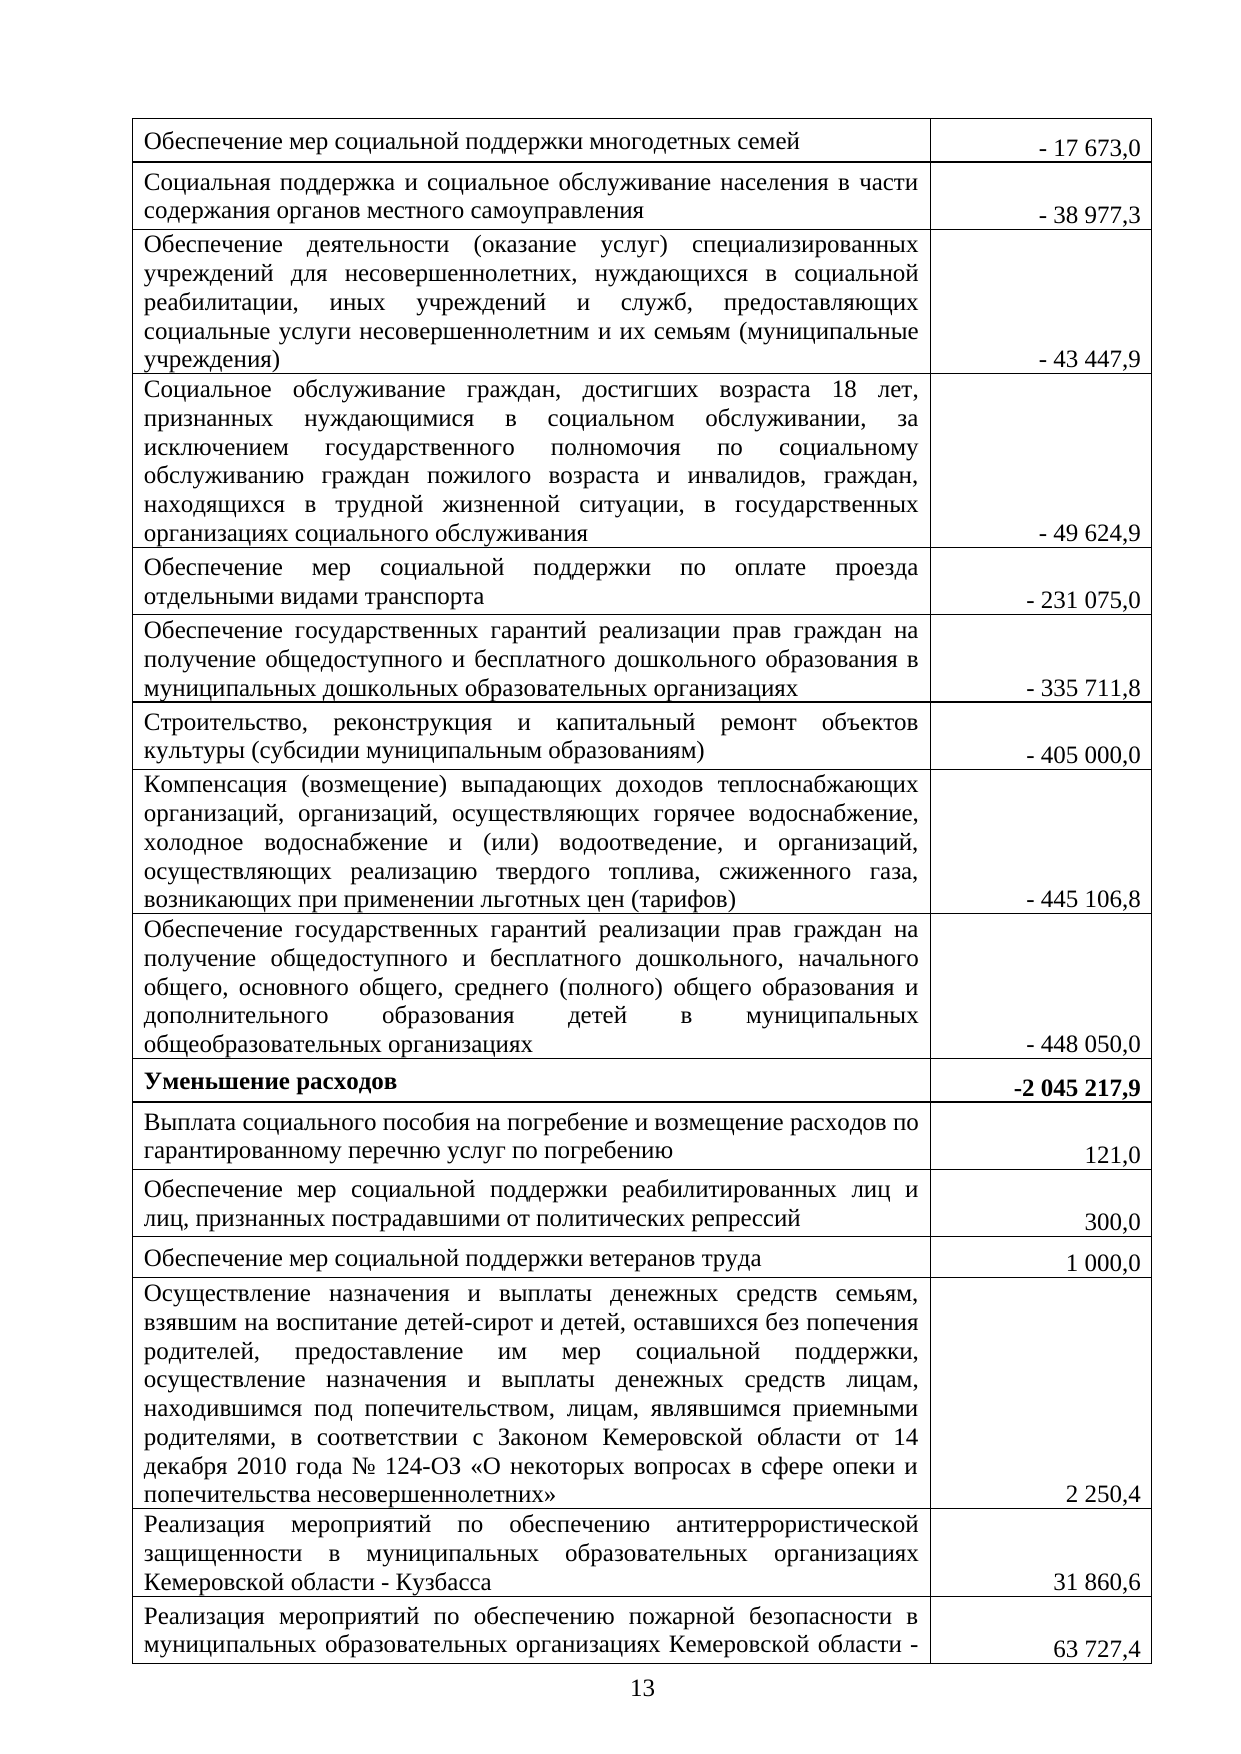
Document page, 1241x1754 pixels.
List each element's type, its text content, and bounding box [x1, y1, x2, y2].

table_cell -2 045 217,9 [931, 1059, 1151, 1101]
table_cell 121,0 [931, 1103, 1151, 1168]
table_cell Реализация мероприятий по обеспечению антитеррористической защищенности в муниципальных образовательных организациях Кемеровской области - Кузбасса [133, 1509, 930, 1596]
table_cell 31 860,6 [931, 1509, 1151, 1596]
table_cell Обеспечение государственных гарантий реализации прав граждан на получение общедоступного и бесплатного дошкольного образования в муниципальных дошкольных образовательных организациях [133, 615, 930, 701]
table_cell - 445 106,8 [931, 770, 1151, 913]
table_cell Обеспечение мер социальной поддержки ветеранов труда [133, 1237, 930, 1277]
table_cell Социальное обслуживание граждан, достигших возраста 18 лет, признанных нуждающимися в социальном обслуживании, за исключением государственного полномочия по социальному обслуживанию граждан пожилого возраста и инвалидов, граждан, находящихся в трудной жизненной ситуации, в государственных организациях социального обслуживания [133, 374, 930, 547]
table_cell Обеспечение мер социальной поддержки многодетных семей [133, 119, 930, 161]
table_cell - 405 000,0 [931, 703, 1151, 768]
table_cell Выплата социального пособия на погребение и возмещение расходов по гарантированному перечню услуг по погребению [133, 1103, 930, 1168]
table_cell 1 000,0 [931, 1237, 1151, 1277]
table_cell Социальная поддержка и социальное обслуживание населения в части содержания органов местного самоуправления [133, 163, 930, 228]
table_cell Обеспечение деятельности (оказание услуг) специализированных учреждений для несовершеннолетних, нуждающихся в социальной реабилитации, иных учреждений и служб, предоставляющих социальные услуги несовершеннолетним и их семьям (муниципальные учреждения) [133, 230, 930, 373]
table_cell Обеспечение мер социальной поддержки реабилитированных лиц и лиц, признанных пострадавшими от политических репрессий [133, 1170, 930, 1236]
table_cell - 17 673,0 [931, 119, 1151, 161]
table_cell Строительство, реконструкция и капитальный ремонт объектов культуры (субсидии муниципальным образованиям) [133, 703, 930, 768]
table_cell - 448 050,0 [931, 914, 1151, 1058]
table_cell - 49 624,9 [931, 374, 1151, 547]
table_cell - 335 711,8 [931, 615, 1151, 701]
table_cell 2 250,4 [931, 1278, 1151, 1508]
table_cell Уменьшение расходов [133, 1059, 930, 1101]
table_cell 63 727,4 [931, 1597, 1151, 1663]
table_cell 300,0 [931, 1170, 1151, 1236]
table_cell Обеспечение мер социальной поддержки по оплате проезда отдельными видами транспорта [133, 548, 930, 614]
table_cell Осуществление назначения и выплаты денежных средств семьям, взявшим на воспитание детей-сирот и детей, оставшихся без попечения родителей, предоставление им мер социальной поддержки, осуществление назначения и выплаты денежных средств лицам, находившимся под попечительством, лицам, являвшимся приемными родителями, в соответствии с Законом Кемеровской области от 14 декабря 2010 года № 124-ОЗ «О некоторых вопросах в сфере опеки и попечительства несовершеннолетних» [133, 1278, 930, 1508]
table_cell - 38 977,3 [931, 163, 1151, 228]
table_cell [133, 1597, 930, 1663]
table_cell Обеспечение государственных гарантий реализации прав граждан на получение общедоступного и бесплатного дошкольного, начального общего, основного общего, среднего (полного) общего образования и дополнительного образования детей в муниципальных общеобразовательных организациях [133, 914, 930, 1058]
table_cell Компенсация (возмещение) выпадающих доходов теплоснабжающих организаций, организаций, осуществляющих горячее водоснабжение, холодное водоснабжение и (или) водоотведение, и организаций, осуществляющих реализацию твердого топлива, сжиженного газа, возникающих при применении льготных цен (тарифов) [133, 770, 930, 913]
table_cell - 231 075,0 [931, 548, 1151, 614]
table_cell - 43 447,9 [931, 230, 1151, 373]
